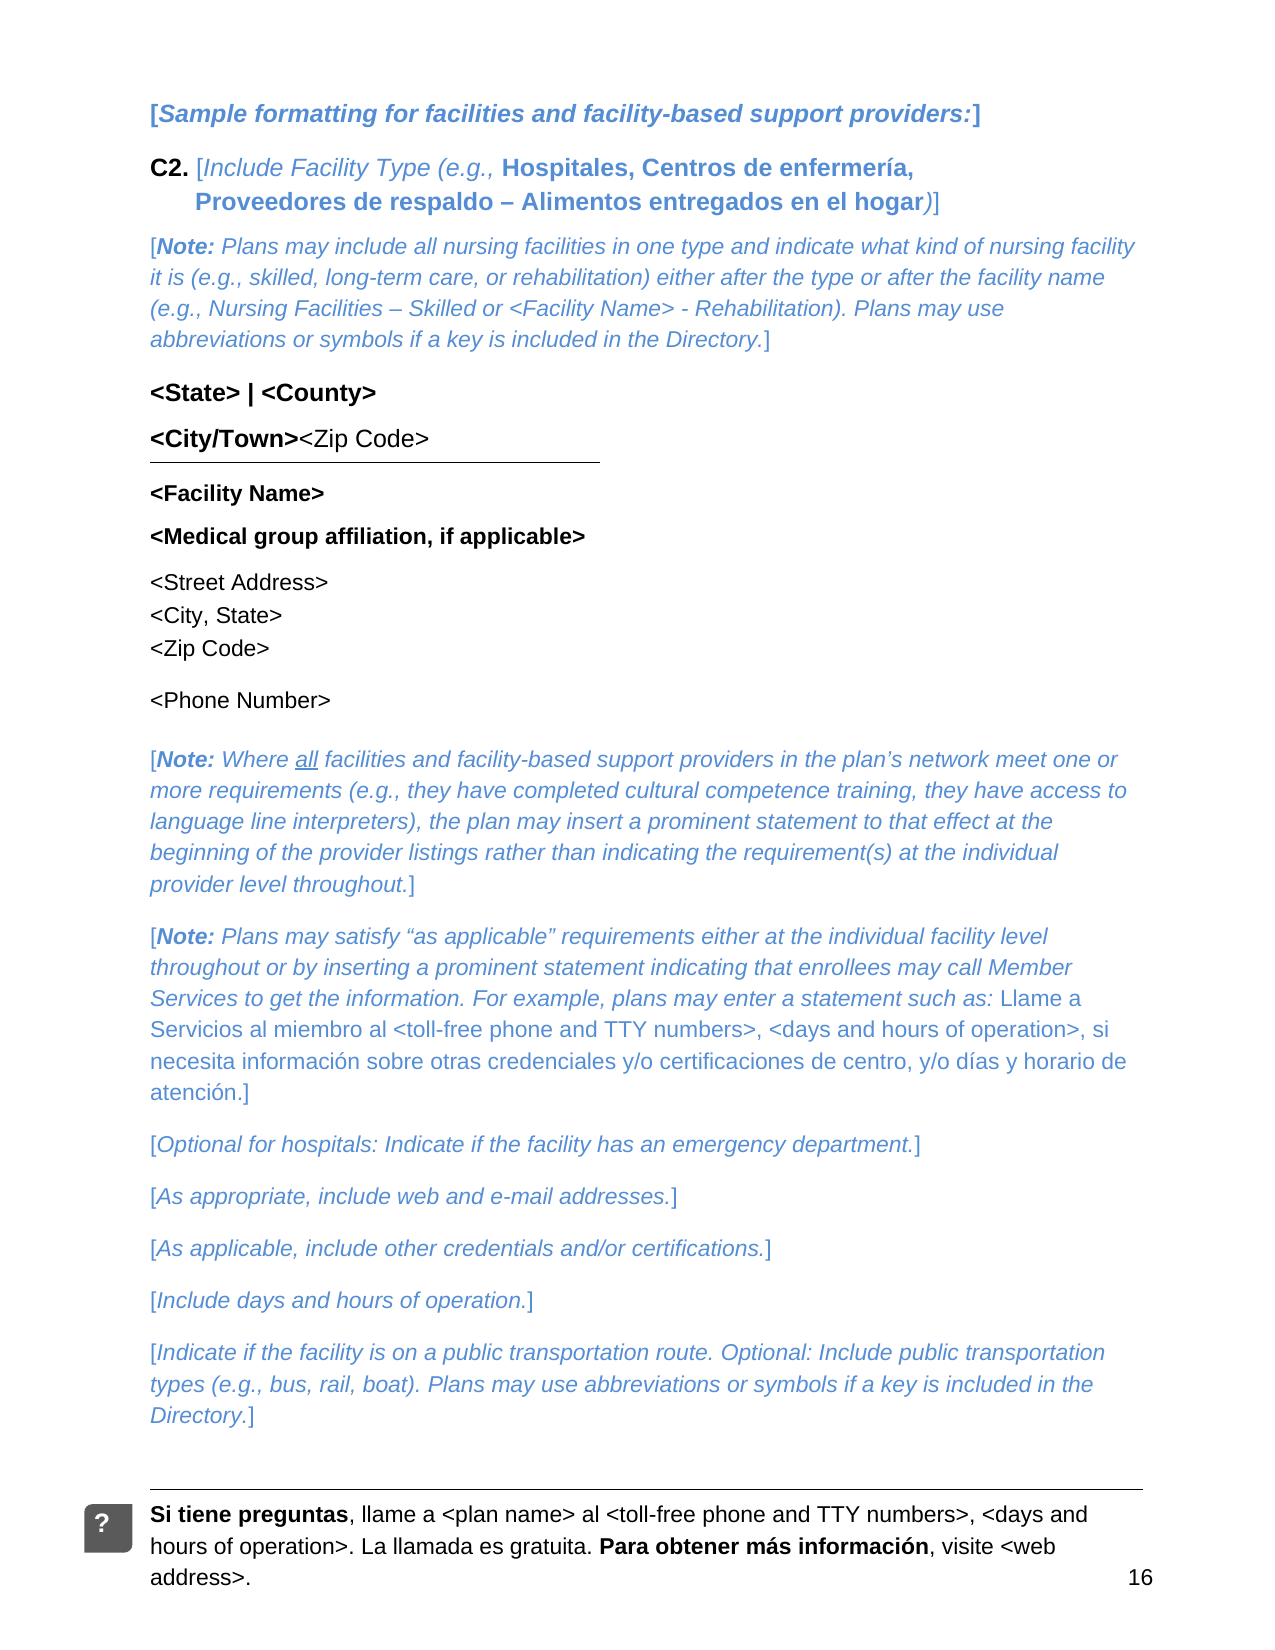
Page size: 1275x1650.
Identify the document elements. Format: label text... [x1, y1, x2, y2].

text [Note: Plans may include all nursing facilities in one type and indicate what kind of nursing facility it is (e.g., skilled, long-term care, or rehabilitation) either after the type or after the facility name (e.g., Nursing Facilities – Skilled or <Facility Name> - Rehabilitation). Plans may use abbreviations or symbols if a key is included in the Directory.] [150, 229, 1143, 354]
text <State> | <County> [150, 375, 1143, 408]
text <Facility Name> [150, 476, 1143, 507]
text [Note: Where all facilities and facility-based support providers in the plan’s network meet one or more requirements (e.g., they have completed cultural competence training, they have access to language line interpreters), the plan may insert a prominent statement to that effect at the beginning of the provider listings rather than indicating the requirement(s) at the individual provider level throughout.] [150, 742, 1143, 898]
text [As applicable, include other credentials and/or certifications.] [150, 1232, 1143, 1263]
text [Include days and hours of operation.] [150, 1284, 1143, 1315]
text [As appropriate, include web and e-mail addresses.] [150, 1179, 1143, 1211]
text <Phone Number> [150, 682, 1143, 716]
text [Sample formatting for facilities and facility-based support providers:] [150, 98, 1143, 129]
text <Medical group affiliation, if applicable> [150, 520, 1143, 551]
text [Note: Plans may satisfy “as applicable” requirements either at the individual facility level throughout or by inserting a prominent statement indicating that enrollees may call Member Services to get the information. For example, plans may enter a statement such as: Llame a Servicios al miembro al <toll-free phone and TTY numbers>, <days and hours of operation>, si necesita información sobre otras credenciales y/o certificaciones de centro, y/o días y horario de atención.] [150, 919, 1143, 1107]
text <City/Town><Zip Code> [150, 421, 600, 462]
text [Optional for hospitals: Indicate if the facility has an emergency department.] [150, 1127, 1143, 1159]
subtitle C2. [Include Facility Type (e.g., Hospitales, Centros de enfermería, Proveedores de respaldo – Alimentos entregados en el hogar)] [150, 150, 1068, 217]
text [Indicate if the facility is on a public transportation route. Optional: Include public transportation types (e.g., bus, rail, boat). Plans may use abbreviations or symbols if a key is included in the Directory.] [150, 1336, 1143, 1429]
text <Street Address> <City, State> <Zip Code> [150, 563, 1143, 663]
